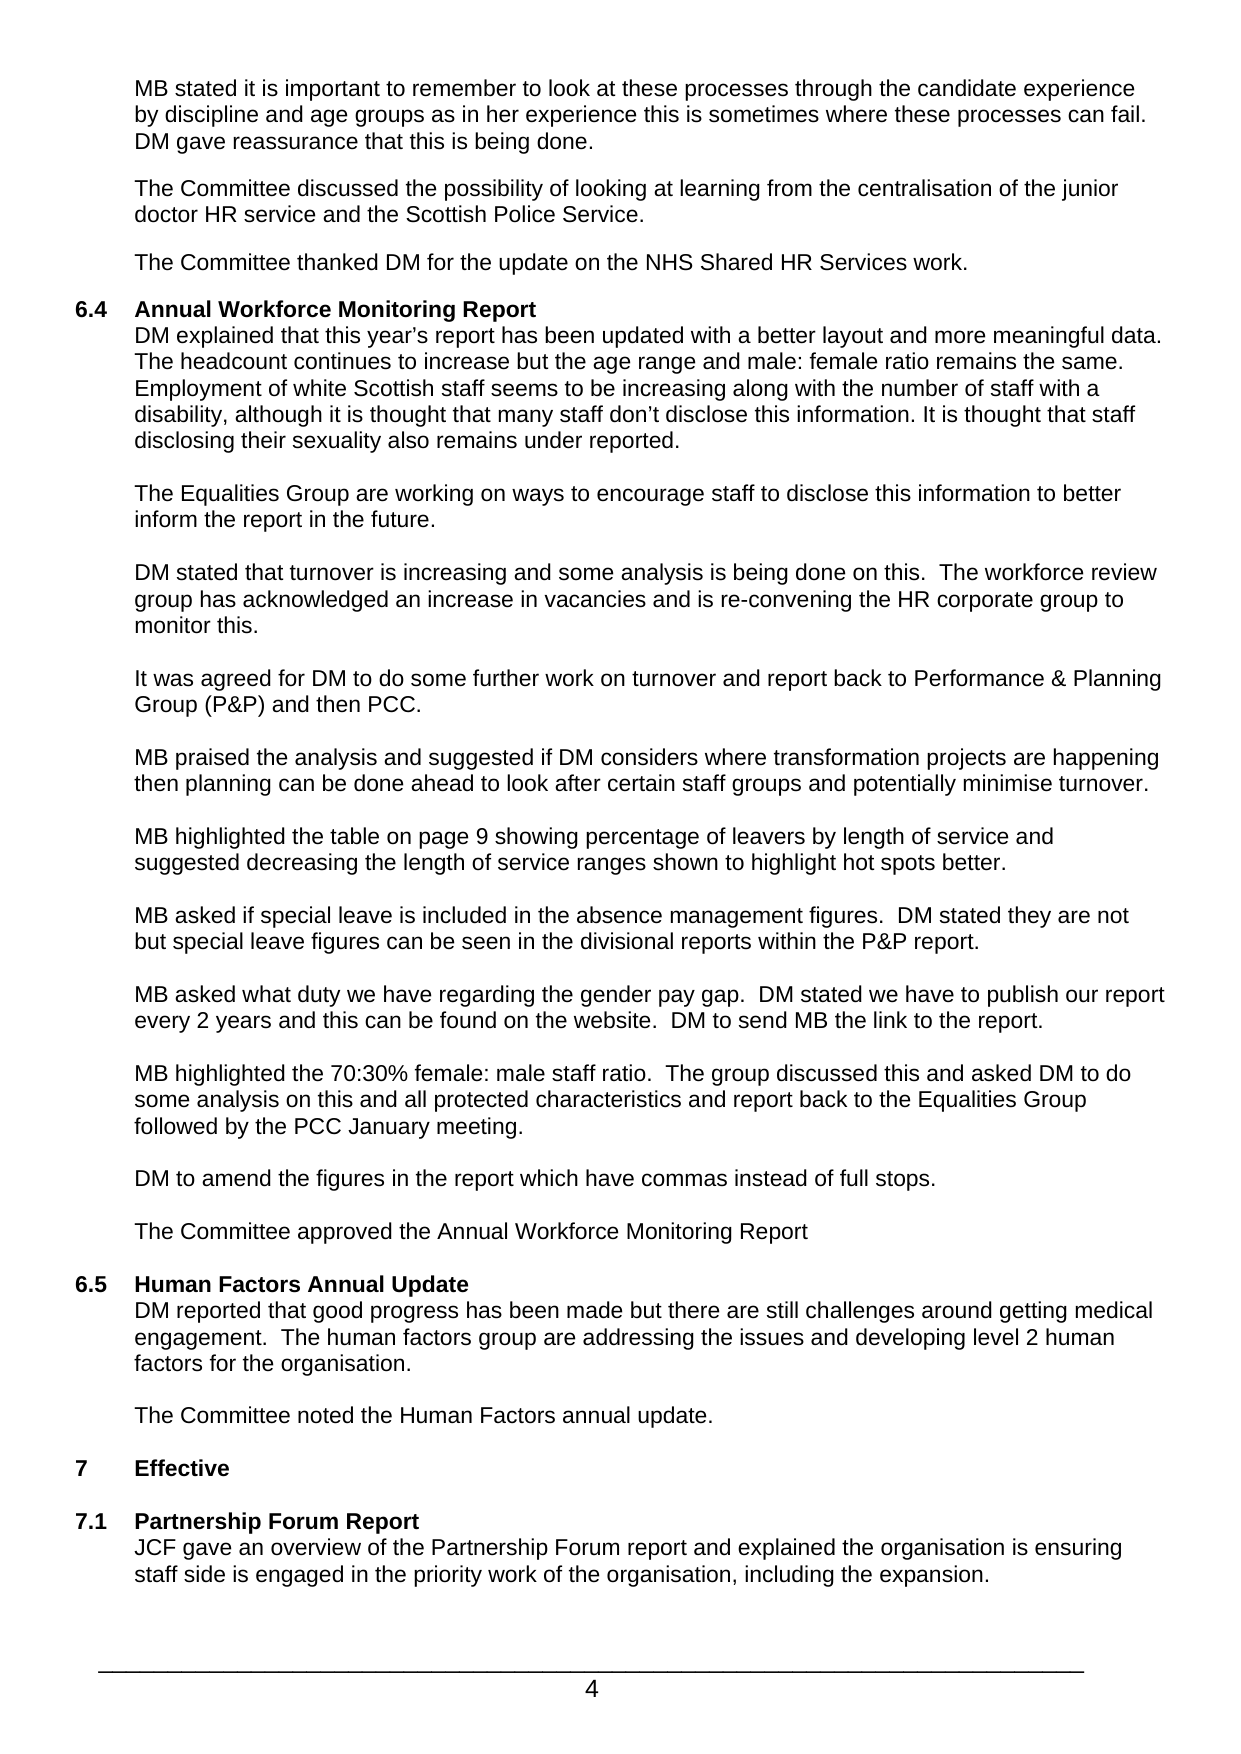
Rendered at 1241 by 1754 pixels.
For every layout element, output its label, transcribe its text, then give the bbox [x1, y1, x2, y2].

text MB praised the analysis and suggested if DM considers where transformation projects are happening then planning can be done ahead to look after certain staff groups and potentially minimise turnover. [75, 744, 1165, 796]
text The Equalities Group are working on ways to encourage staff to disclose this information to better inform the report in the future. [75, 480, 1165, 533]
text It was agreed for DM to do some further work on turnover and report back to Performance & Planning Group (P&P) and then PCC. [75, 664, 1165, 717]
text 6.5 Human Factors Annual Update [75, 1271, 1165, 1297]
text DM to amend the figures in the report which have commas instead of full stops. [75, 1165, 1165, 1192]
text MB asked if special leave is included in the absence management figures. DM stated they are not but special leave figures can be seen in the divisional reports within the P&P report. [75, 902, 1165, 954]
text MB highlighted the 70:30% female: male staff ratio. The group discussed this and asked DM to do some analysis on this and all protected characteristics and report back to the Equalities Group followed by the PCC January meeting. [75, 1060, 1165, 1139]
text DM explained that this year’s report has been updated with a better layout and more meaningful data. The headcount continues to increase but the age range and male: female ratio remains the same. Employment of white Scottish staff seems to be increasing along with the number of staff with a disability, although it is thought that many staff don’t disclose this information. It is thought that staff disclosing their sexuality also remains under reported. [75, 322, 1165, 454]
text DM reported that good progress has been made but there are still challenges around getting medical engagement. The human factors group are addressing the issues and developing level 2 human factors for the organisation. [75, 1297, 1165, 1376]
text The Committee approved the Annual Workforce Monitoring Report [75, 1218, 1165, 1244]
text MB highlighted the table on page 9 showing percentage of leavers by length of service and suggested decreasing the length of service ranges shown to highlight hot spots better. [75, 823, 1165, 875]
text DM stated that turnover is increasing and some analysis is being done on this. The workforce review group has acknowledged an increase in vacancies and is re-convening the HR corporate group to monitor this. [75, 559, 1165, 638]
text The Committee noted the Human Factors annual update. [75, 1402, 1165, 1429]
text JCF gave an overview of the Partnership Forum report and explained the organisation is ensuring staff side is engaged in the priority work of the organisation, including the expansion. [75, 1534, 1165, 1587]
text The Committee discussed the possibility of looking at learning from the centralisation of the junior doctor HR service and the Scottish Police Service. [75, 175, 1165, 228]
text The Committee thanked DM for the update on the NHS Shared HR Services work. [75, 248, 1165, 275]
text 7 Effective [75, 1455, 1165, 1482]
text MB asked what duty we have regarding the gender pay gap. DM stated we have to publish our report every 2 years and this can be found on the website. DM to send MB the link to the report. [75, 981, 1165, 1033]
text 7.1 Partnership Forum Report [75, 1508, 1165, 1534]
text 6.4 Annual Workforce Monitoring Report [75, 296, 1165, 322]
text MB stated it is important to remember to look at these processes through the candidate experience by discipline and age groups as in her experience this is sometimes where these processes can fail. DM gave reassurance that this is being done. [75, 75, 1165, 154]
